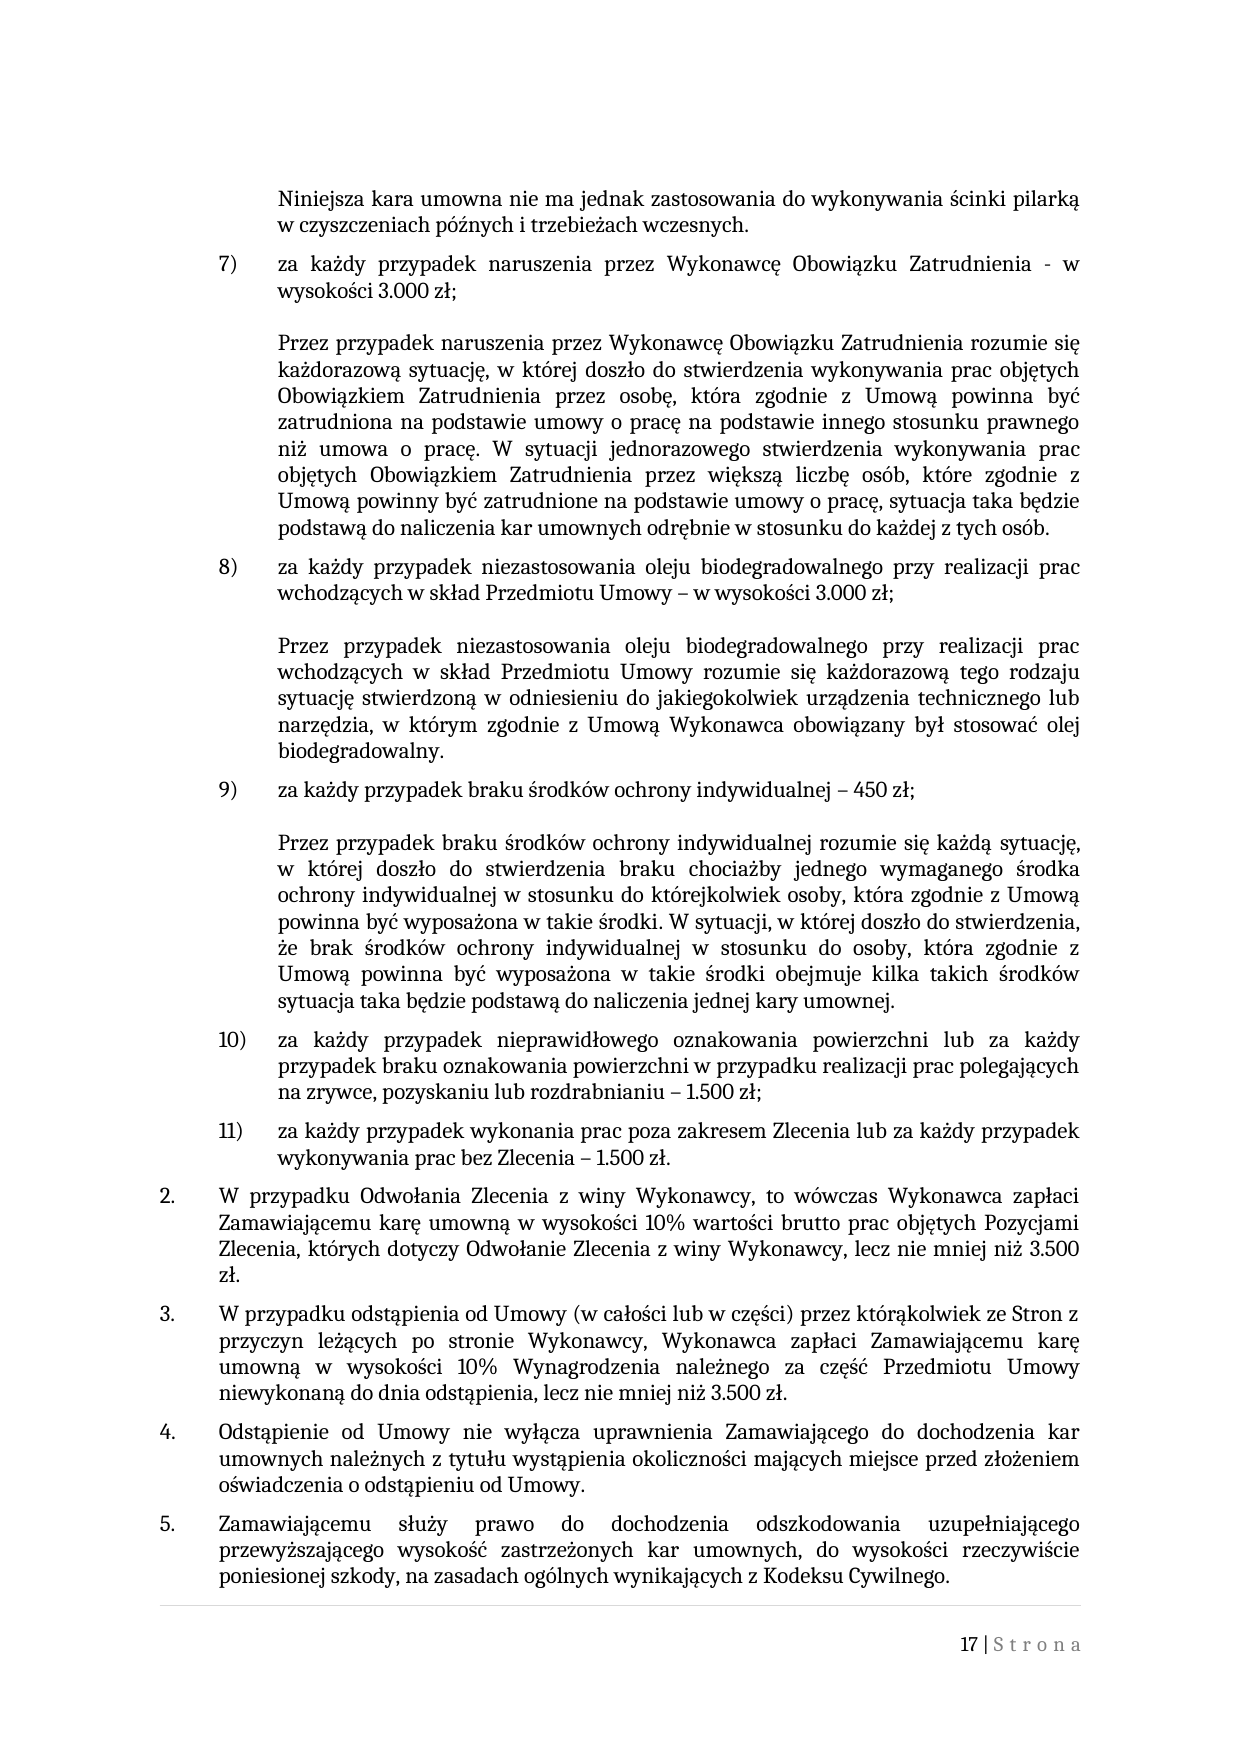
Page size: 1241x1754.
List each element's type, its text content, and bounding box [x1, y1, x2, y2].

text 3. W przypadku odstąpienia od Umowy (w całości lub w części) przez którąkolwiek ze Stron z przyczyn leżących po stronie Wykonawcy, Wykonawca zapłaci Zamawiającemu karę umowną w wysokości 10% Wynagrodzenia należnego za część Przedmiotu Umowy niewykonaną do dnia odstąpienia, lecz nie mniej niż 3.500 zł. [159, 1301, 1081, 1407]
list za każdy przypadek braku środków ochrony indywidualnej – 450 zł; Przez przypadek braku środków ochrony indywidualnej rozumie się każdą sytuację, w której doszło do stwierdzenia braku chociażby jednego wymaganego środka ochrony indywidualnej w stosunku do którejkolwiek osoby, która zgodnie z Umową powinna być wyposażona w takie środki. W sytuacji, w której doszło do stwierdzenia, że brak środków ochrony indywidualnej w stosunku do osoby, która zgodnie z Umową powinna być wyposażona w takie środki obejmuje kilka takich środków sytuacja taka będzie podstawą do naliczenia jednej kary umownej. [218, 777, 1081, 1014]
list za każdy przypadek nieprawidłowego oznakowania powierzchni lub za każdy przypadek braku oznakowania powierzchni w przypadku realizacji prac polegających na zrywce, pozyskaniu lub rozdrabnianiu – 1.500 zł; [218, 1026, 1081, 1106]
list za każdy przypadek niezastosowania oleju biodegradowalnego przy realizacji prac wchodzących w skład Przedmiotu Umowy – w wysokości 3.000 zł; Przez przypadek niezastosowania oleju biodegradowalnego przy realizacji prac wchodzących w skład Przedmiotu Umowy rozumie się każdorazową tego rodzaju sytuację stwierdzoną w odniesieniu do jakiegokolwiek urządzenia technicznego lub narzędzia, w którym zgodnie z Umową Wykonawca obowiązany był stosować olej biodegradowalny. [218, 553, 1081, 764]
list za każdy przypadek wykonania prac poza zakresem Zlecenia lub za każdy przypadek wykonywania prac bez Zlecenia – 1.500 zł. [218, 1118, 1081, 1171]
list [218, 159, 1081, 238]
text 5. Zamawiającemu służy prawo do dochodzenia odszkodowania uzupełniającego przewyższającego wysokość zastrzeżonych kar umownych, do wysokości rzeczywiście poniesionej szkody, na zasadach ogólnych wynikających z Kodeksu Cywilnego. [159, 1511, 1081, 1590]
text 2. W przypadku Odwołania Zlecenia z winy Wykonawcy, to wówczas Wykonawca zapłaci Zamawiającemu karę umowną w wysokości 10% wartości brutto prac objętych Pozycjami Zlecenia, których dotyczy Odwołanie Zlecenia z winy Wykonawcy, lecz nie mniej niż 3.500 zł. [159, 1183, 1081, 1289]
text 4. Odstąpienie od Umowy nie wyłącza uprawnienia Zamawiającego do dochodzenia kar umownych należnych z tytułu wystąpienia okoliczności mających miejsce przed złożeniem oświadczenia o odstąpieniu od Umowy. [159, 1419, 1081, 1498]
list za każdy przypadek naruszenia przez Wykonawcę Obowiązku Zatrudnienia - w wysokości 3.000 zł; Przez przypadek naruszenia przez Wykonawcę Obowiązku Zatrudnienia rozumie się każdorazową sytuację, w której doszło do stwierdzenia wykonywania prac objętych Obowiązkiem Zatrudnienia przez osobę, która zgodnie z Umową powinna być zatrudniona na podstawie umowy o pracę na podstawie innego stosunku prawnego niż umowa o pracę. W sytuacji jednorazowego stwierdzenia wykonywania prac objętych Obowiązkiem Zatrudnienia przez większą liczbę osób, które zgodnie z Umową powinny być zatrudnione na podstawie umowy o pracę, sytuacja taka będzie podstawą do naliczenia kar umownych odrębnie w stosunku do każdej z tych osób. [218, 251, 1081, 541]
